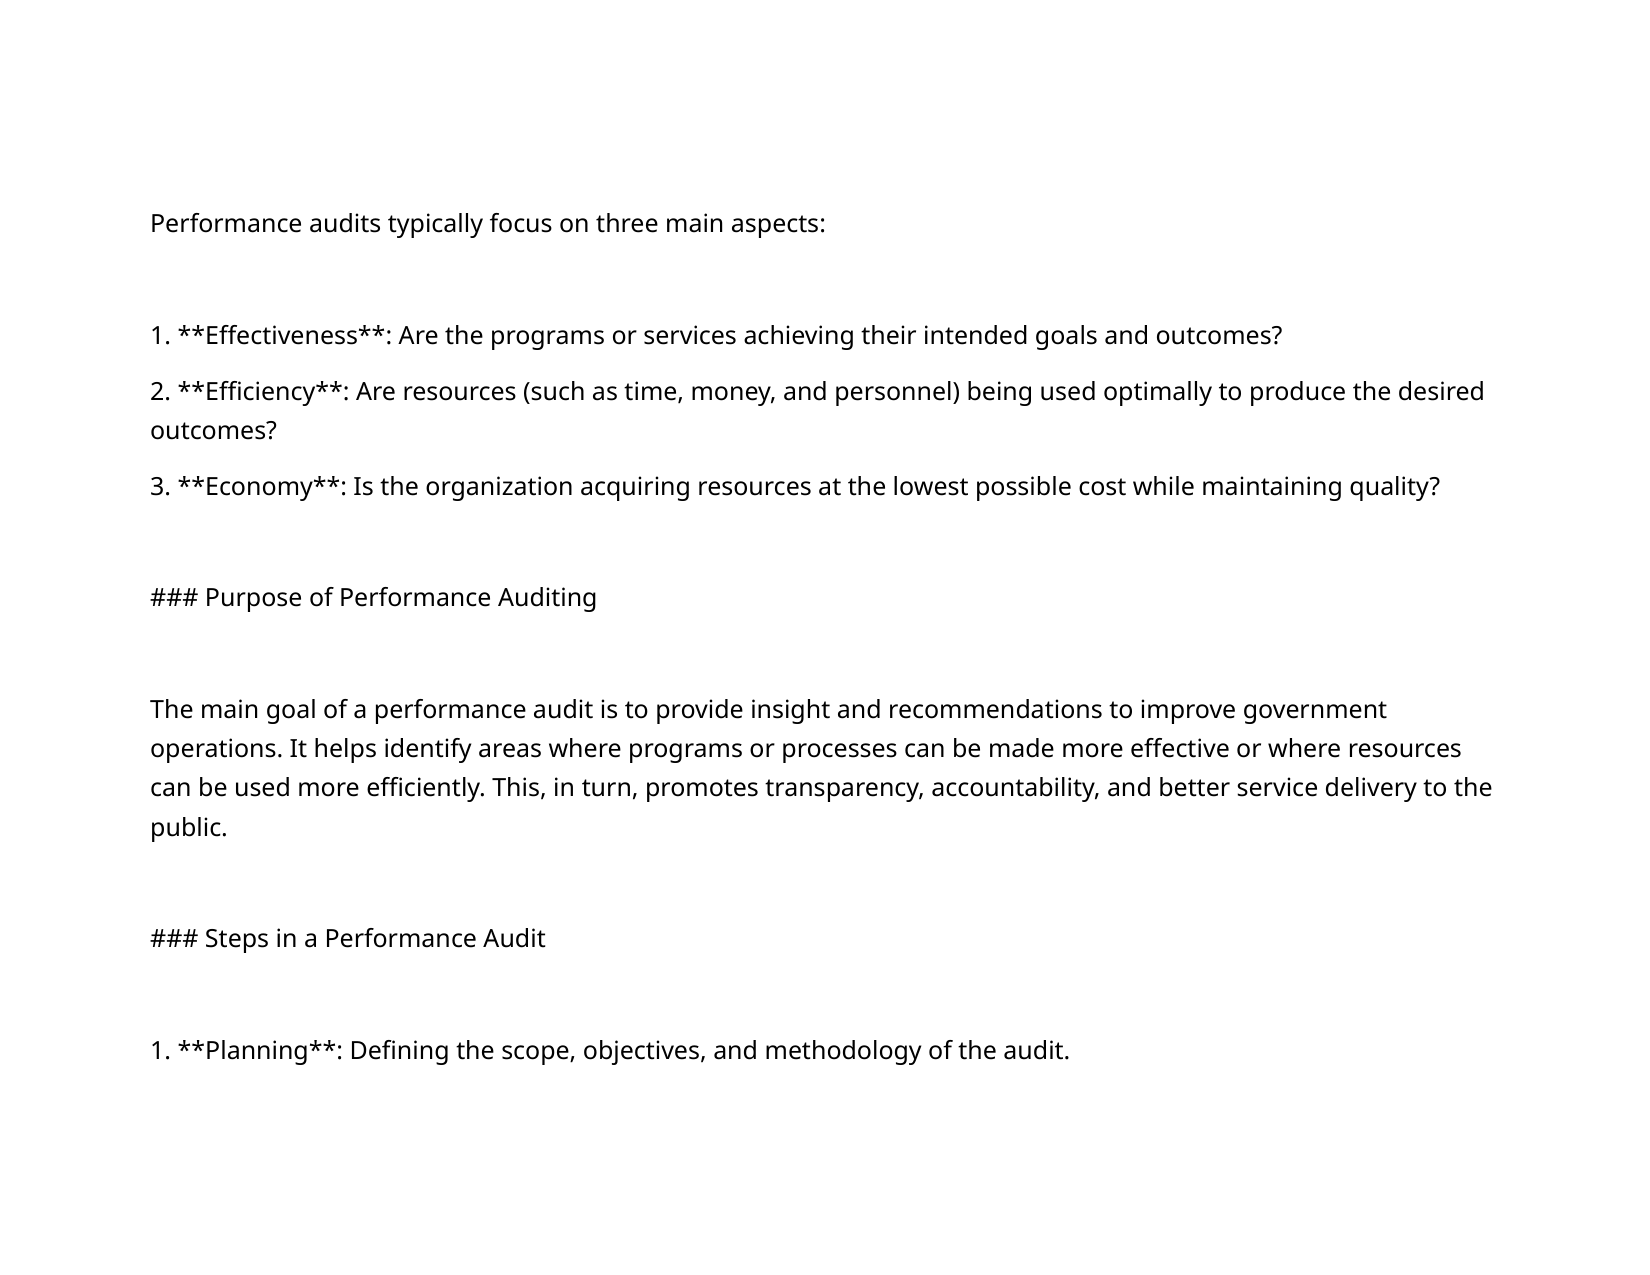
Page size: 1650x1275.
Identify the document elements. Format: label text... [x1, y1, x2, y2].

text ### Purpose of Performance Auditing [150, 580, 1500, 614]
text Performance audits typically focus on three main aspects: [150, 206, 1500, 240]
text ### Steps in a Performance Audit [150, 921, 1500, 955]
text 3. **Economy**: Is the organization acquiring resources at the lowest possible cost while maintaining quality? [150, 468, 1500, 502]
text The main goal of a performance audit is to provide insight and recommendations to improve government operations. It helps identify areas where programs or processes can be made more effective or where resources can be used more efficiently. This, in turn, promotes transparency, accountability, and better service delivery to the public. [150, 692, 1500, 843]
text 2. **Efficiency**: Are resources (such as time, money, and personnel) being used optimally to produce the desired outcomes? [150, 373, 1500, 447]
text 1. **Effectiveness**: Are the programs or services achieving their intended goals and outcomes? [150, 317, 1500, 352]
text 1. **Planning**: Defining the scope, objectives, and methodology of the audit. [150, 1032, 1500, 1067]
